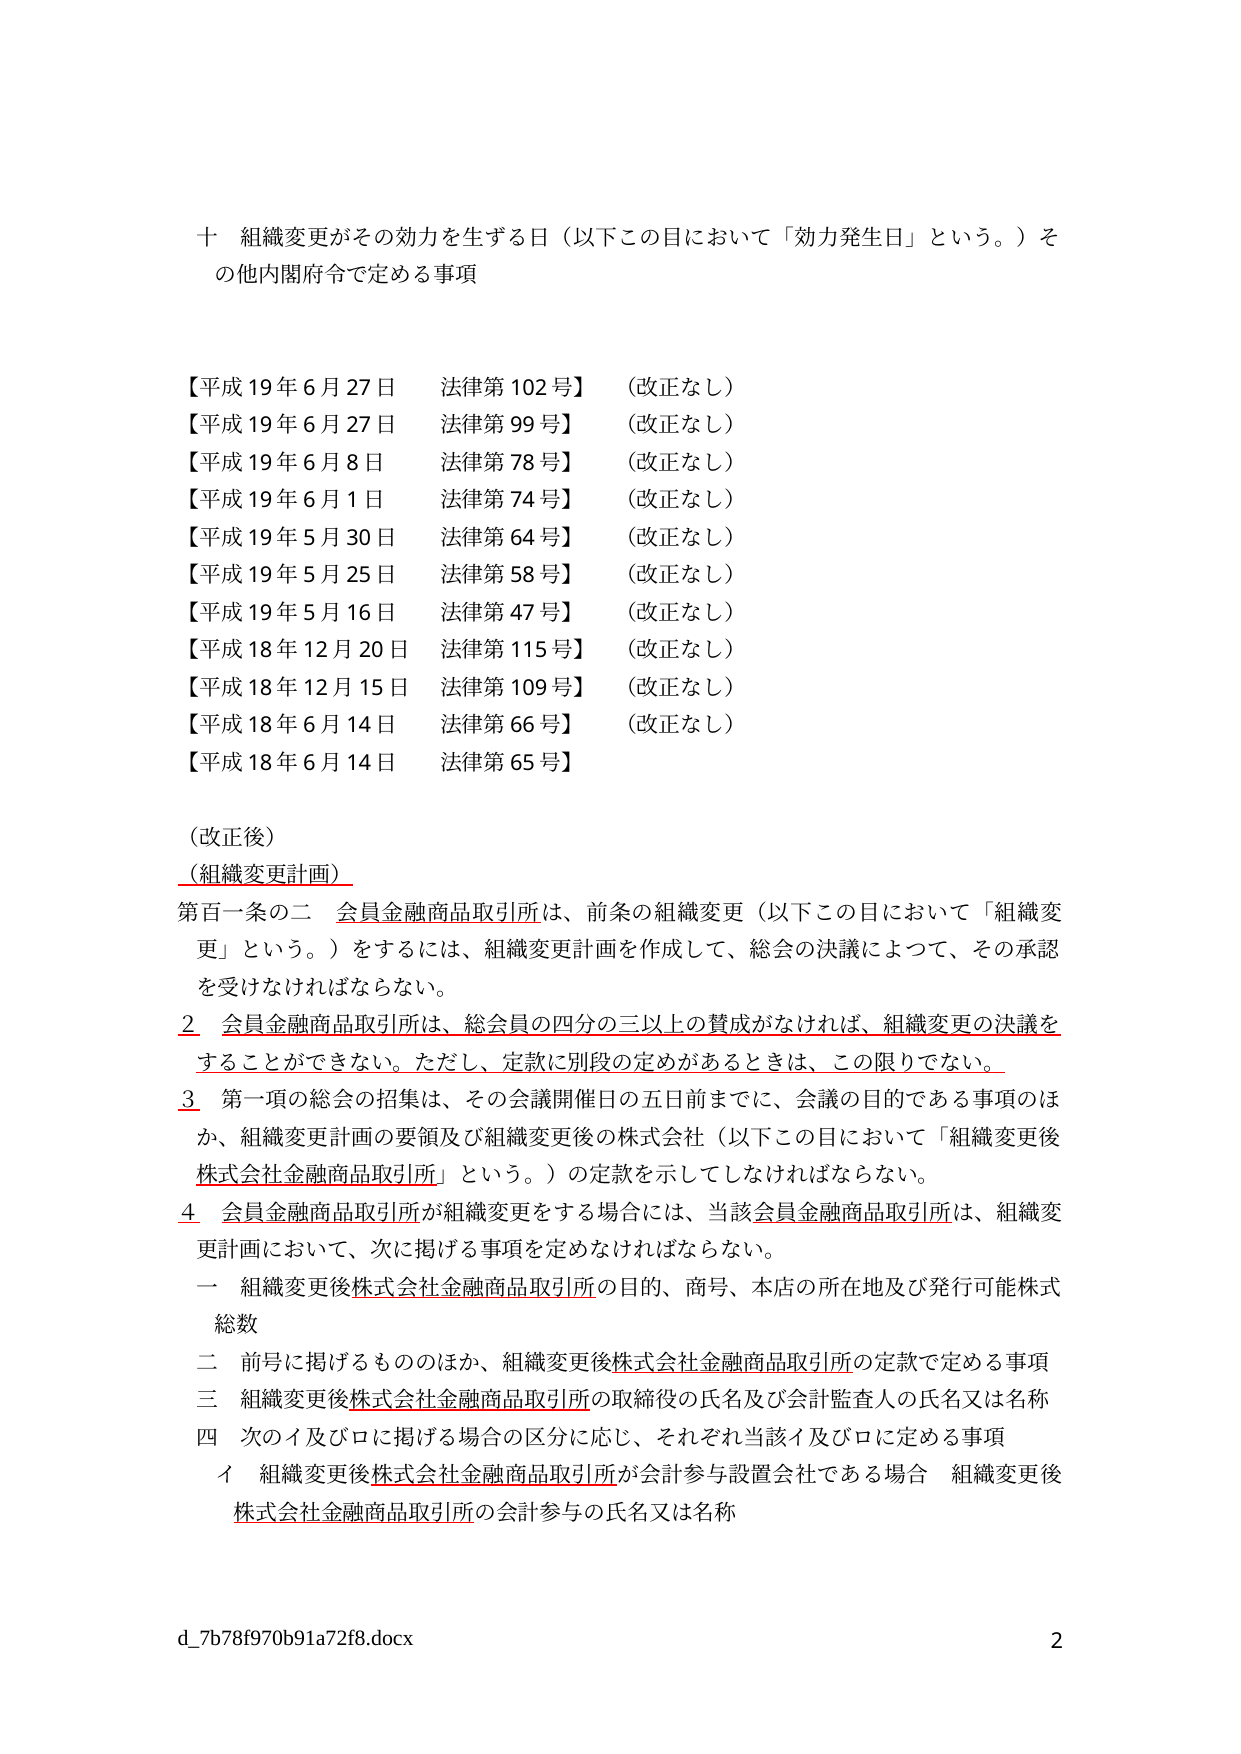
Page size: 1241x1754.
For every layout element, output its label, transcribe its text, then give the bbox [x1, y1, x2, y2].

text ２ 会員金融商品取引所は、総会員の四分の三以上の賛成がなければ、組織変更の決議をすることができない。ただし、定款に別段の定めがあるときは、この限りでない。 [177, 1004, 1063, 1079]
text 【平成19年5月25日 法律第58号】 （改正なし） [177, 554, 1063, 592]
text 【平成19年6月27日 法律第99号】 （改正なし） [177, 404, 1063, 442]
text 二 前号に掲げるもののほか、組織変更後株式会社金融商品取引所の定款で定める事項 [196, 1342, 1063, 1379]
text 【平成18年12月15日 法律第109号】 （改正なし） [177, 667, 1063, 704]
text 【平成19年5月16日 法律第47号】 （改正なし） [177, 592, 1063, 629]
text 【平成19年5月30日 法律第64号】 （改正なし） [177, 517, 1063, 554]
text イ 組織変更後株式会社金融商品取引所が会計参与設置会社である場合 組織変更後株式会社金融商品取引所の会計参与の氏名又は名称 [215, 1454, 1063, 1529]
text 【平成18年12月20日 法律第115号】 （改正なし） [177, 629, 1063, 667]
text 第百一条の二 会員金融商品取引所は、前条の組織変更（以下この目において「組織変更」という。）をするには、組織変更計画を作成して、総会の決議によつて、その承認を受けなければならない。 [177, 892, 1063, 1004]
text 【平成18年6月14日 法律第66号】 （改正なし） [177, 704, 1063, 742]
text 【平成19年6月1日 法律第74号】 （改正なし） [177, 479, 1063, 517]
text ４ 会員金融商品取引所が組織変更をする場合には、当該会員金融商品取引所は、組織変更計画において、次に掲げる事項を定めなければならない。 [177, 1192, 1063, 1267]
text 一 組織変更後株式会社金融商品取引所の目的、商号、本店の所在地及び発行可能株式総数 [196, 1267, 1063, 1342]
text （改正後） [177, 817, 1063, 854]
text 三 組織変更後株式会社金融商品取引所の取締役の氏名及び会計監査人の氏名又は名称 [196, 1379, 1063, 1417]
text 四 次のイ及びロに掲げる場合の区分に応じ、それぞれ当該イ及びロに定める事項 [196, 1417, 1063, 1454]
text 【平成19年6月27日 法律第102号】 （改正なし） [177, 367, 1063, 404]
text 十 組織変更がその効力を生ずる日（以下この目において「効力発生日」という。）その他内閣府令で定める事項 [196, 217, 1063, 292]
text 【平成18年6月14日 法律第65号】 [177, 742, 1063, 779]
text （組織変更計画） [177, 854, 1063, 892]
text 【平成19年6月8日 法律第78号】 （改正なし） [177, 442, 1063, 479]
text ３ 第一項の総会の招集は、その会議開催日の五日前までに、会議の目的である事項のほか、組織変更計画の要領及び組織変更後の株式会社（以下この目において「組織変更後株式会社金融商品取引所」という。）の定款を示してしなければならない。 [177, 1079, 1063, 1192]
